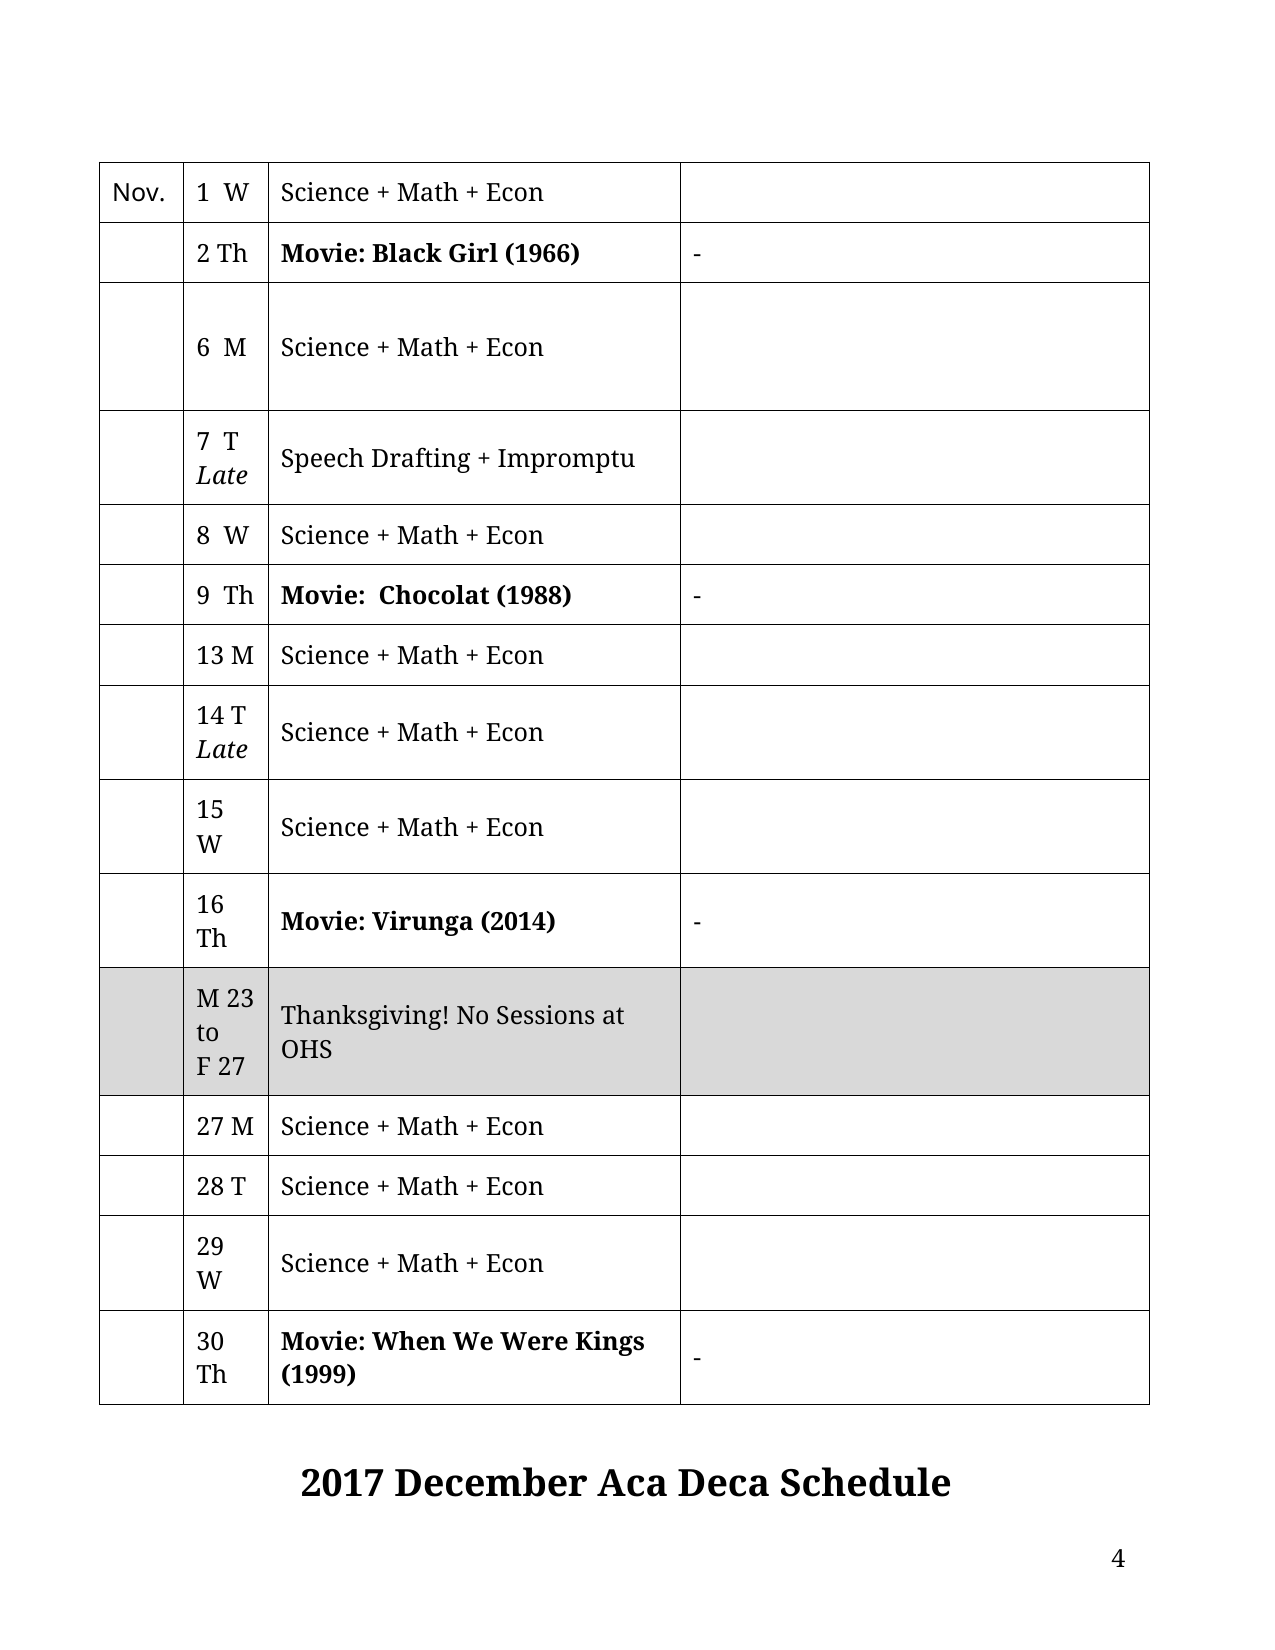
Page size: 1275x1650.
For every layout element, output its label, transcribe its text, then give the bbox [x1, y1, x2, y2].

table_cell Movie: When We Were Kings (1999) [269, 1311, 680, 1404]
table_cell [681, 1096, 1149, 1155]
table_cell [100, 780, 183, 873]
table_cell Movie: Chocolat (1988) [269, 565, 680, 624]
table_cell 2 Th [184, 223, 268, 282]
table_cell [681, 1216, 1149, 1309]
table_cell Science + Math + Econ [269, 283, 680, 410]
table_cell 7 T Late [184, 411, 268, 504]
table_cell [681, 968, 1149, 1095]
table_cell [681, 625, 1149, 684]
table_cell Science + Math + Econ [269, 1096, 680, 1155]
table_cell Science + Math + Econ [269, 625, 680, 684]
table_cell 28 T [184, 1156, 268, 1215]
table_cell 15 W [184, 780, 268, 873]
table_cell 29 W [184, 1216, 268, 1309]
table_cell [681, 505, 1149, 564]
table_cell [100, 686, 183, 779]
table_cell [681, 780, 1149, 873]
table_cell 8 W [184, 505, 268, 564]
table_cell Science + Math + Econ [269, 780, 680, 873]
table_cell [100, 565, 183, 624]
table_cell [100, 874, 183, 967]
table_cell Movie: Virunga (2014) [269, 874, 680, 967]
table_header Nov. [100, 163, 183, 222]
table_header 1 W [184, 163, 268, 222]
table_cell [100, 505, 183, 564]
table_cell [681, 283, 1149, 410]
table_cell [681, 1156, 1149, 1215]
table_cell Science + Math + Econ [269, 686, 680, 779]
table_cell [100, 411, 183, 504]
table_cell 14 T Late [184, 686, 268, 779]
table_cell [100, 1311, 183, 1404]
table_cell Science + Math + Econ [269, 1156, 680, 1215]
table_cell - [681, 1311, 1149, 1404]
table_cell 13 M [184, 625, 268, 684]
table_cell Movie: Black Girl (1966) [269, 223, 680, 282]
table_header [681, 163, 1149, 222]
table_cell [100, 968, 183, 1095]
table_cell [100, 1156, 183, 1215]
table_cell [100, 223, 183, 282]
table_cell Speech Drafting + Impromptu [269, 411, 680, 504]
table_cell Thanksgiving! No Sessions at OHS [269, 968, 680, 1095]
table_cell - [681, 874, 1149, 967]
table_cell [681, 411, 1149, 504]
table_cell 9 Th [184, 565, 268, 624]
table_cell Science + Math + Econ [269, 1216, 680, 1309]
table_cell 30 Th [184, 1311, 268, 1404]
table_cell - [681, 565, 1149, 624]
table_cell Science + Math + Econ [269, 505, 680, 564]
table_cell M 23 to F 27 [184, 968, 268, 1095]
table_cell 6 M [184, 283, 268, 410]
table_cell [681, 686, 1149, 779]
table_cell 16 Th [184, 874, 268, 967]
table_cell - [681, 223, 1149, 282]
text 2017 December Aca Deca Schedule [127, 1456, 1125, 1507]
table_cell [100, 1096, 183, 1155]
table_cell [100, 1216, 183, 1309]
table_cell [100, 283, 183, 410]
table_cell [100, 625, 183, 684]
table_header Science + Math + Econ [269, 163, 680, 222]
table_cell 27 M [184, 1096, 268, 1155]
